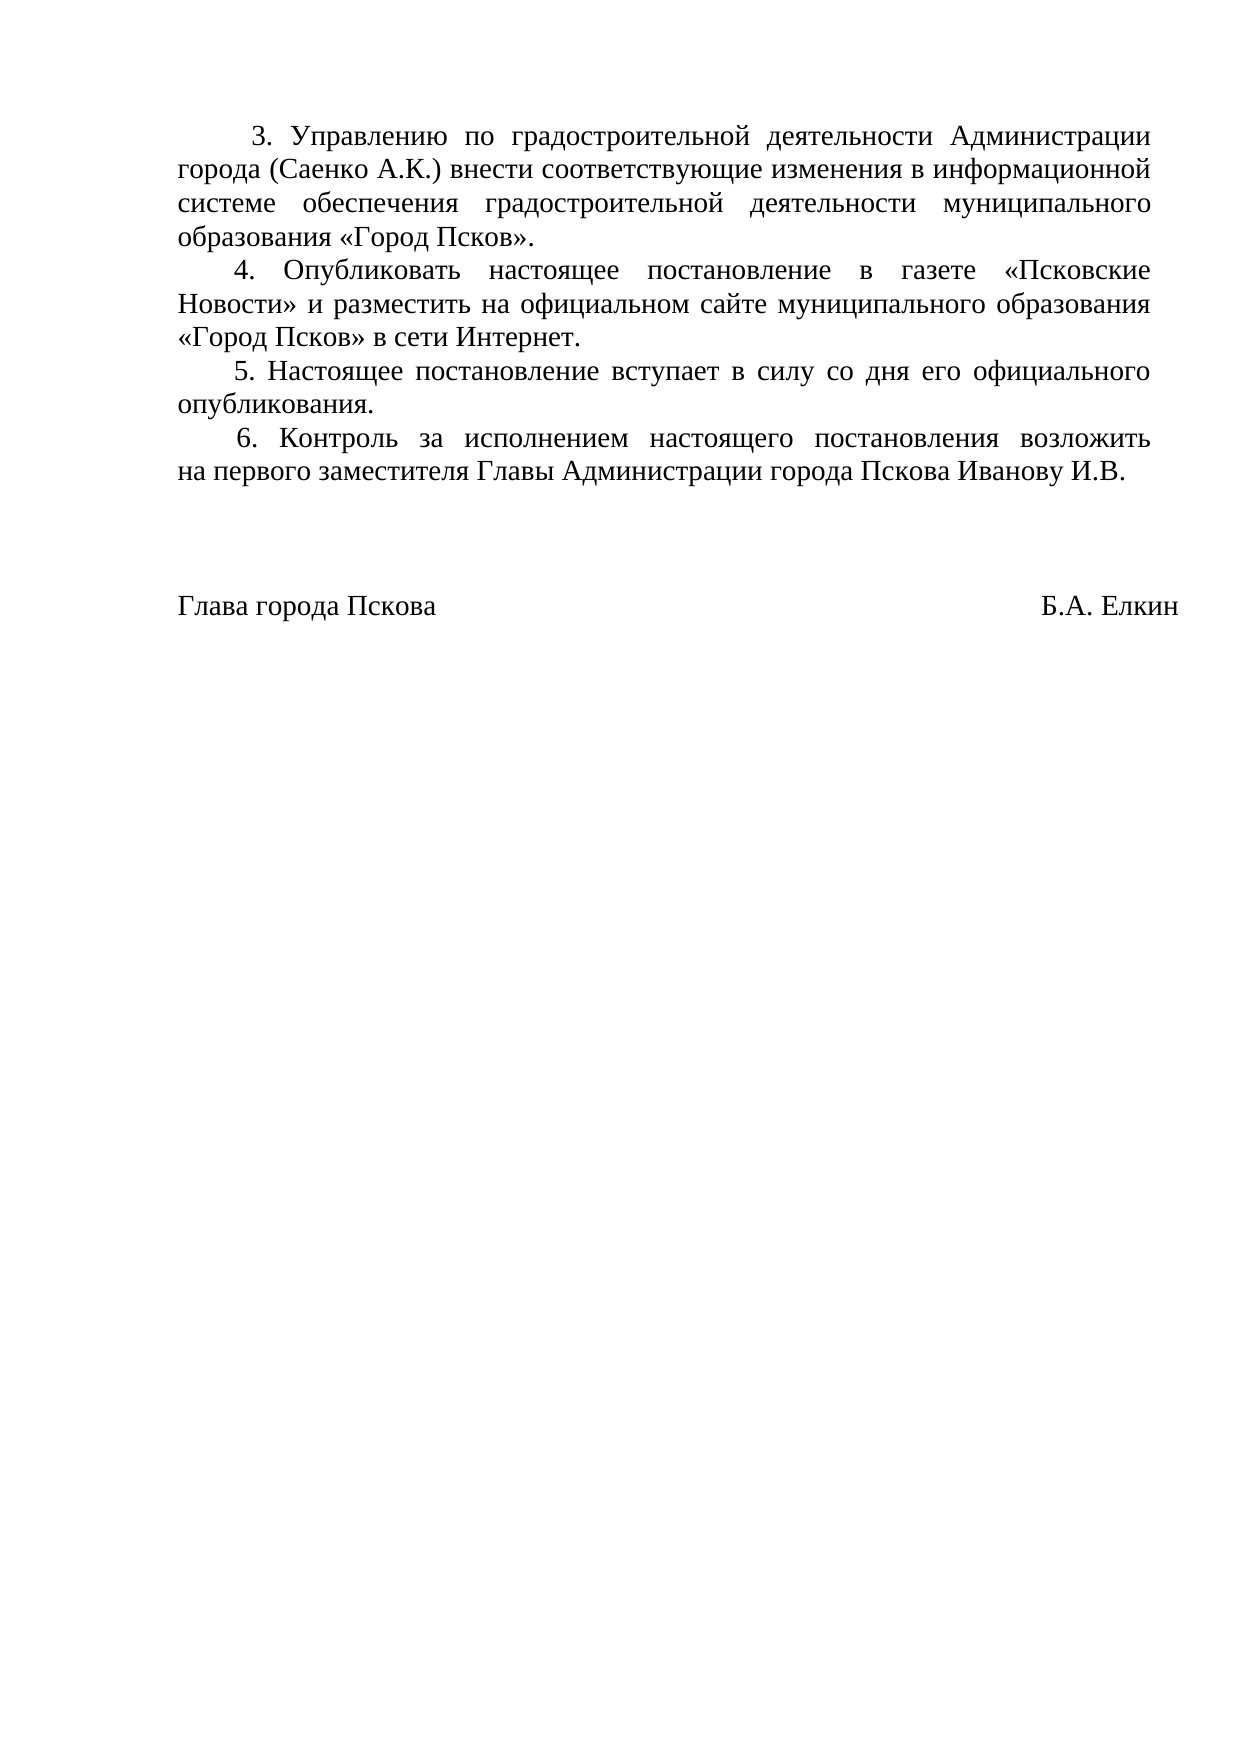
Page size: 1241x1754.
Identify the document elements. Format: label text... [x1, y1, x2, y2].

text Глава города Пскова Б.А. Елкин [177, 588, 1181, 649]
text 6. Контроль за исполнением настоящего постановления возложить на первого заместителя Главы Администрации города Пскова Иванову И.В. [177, 420, 1152, 487]
text 4. Опубликовать настоящее постановление в газете «Псковские Новости» и разместить на официальном сайте муниципального образования «Город Псков» в сети Интернет. [177, 252, 1152, 353]
text 5. Настоящее постановление вступает в силу со дня его официального опубликования. [177, 353, 1152, 420]
text 3. Управлению по градостроительной деятельности Администрации города (Саенко А.К.) внести соответствующие изменения в информационной системе обеспечения градостроительной деятельности муниципального образования «Город Псков». [177, 118, 1152, 252]
